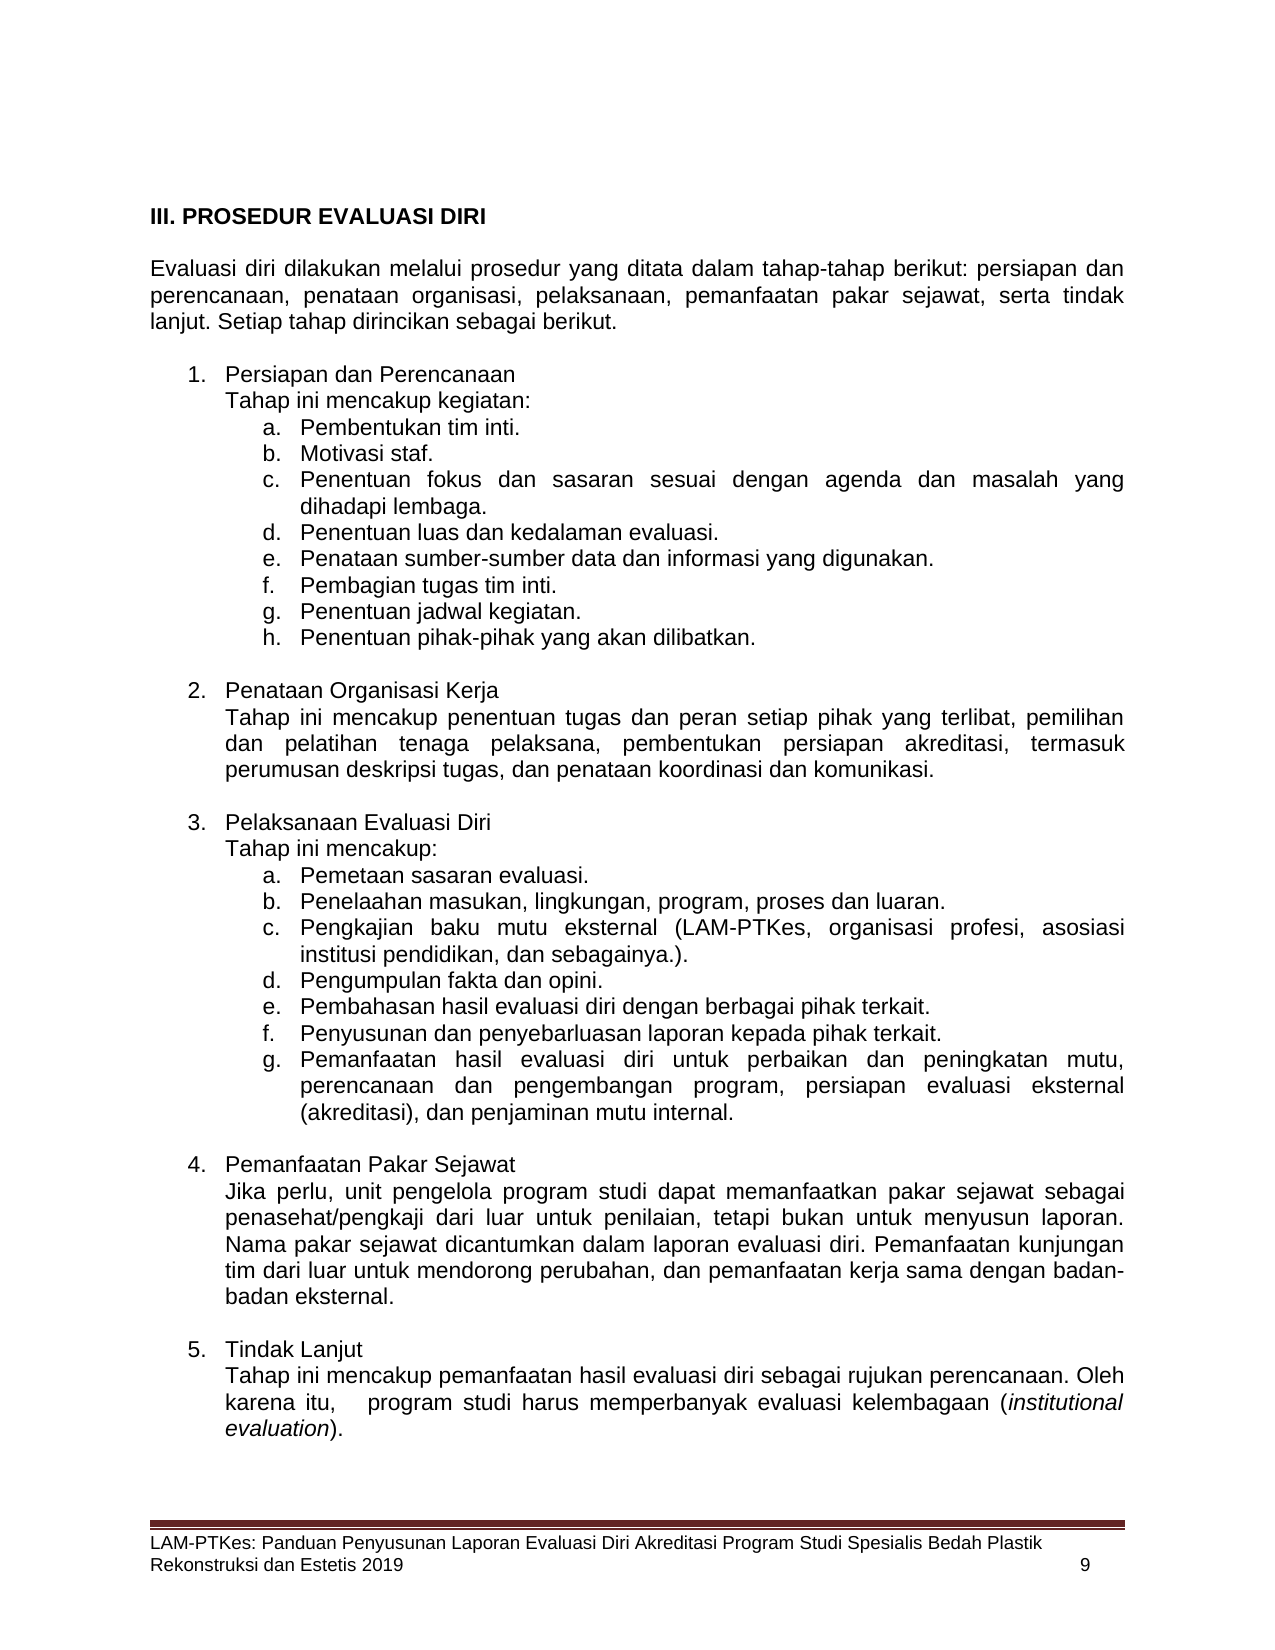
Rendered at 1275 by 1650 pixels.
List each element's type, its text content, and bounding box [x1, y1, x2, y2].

text Tahap ini mencakup penentuan tugas dan peran setiap pihak yang terlibat, pemilihan dan pelatihan tenaga pelaksana, pembentukan persiapan akreditasi, termasuk perumusan deskripsi tugas, dan penataan koordinasi dan komunikasi. [225, 703, 1125, 782]
list Tindak Lanjut [187, 1336, 1125, 1362]
list Penelaahan masukan, lingkungan, program, proses dan luaran. [262, 888, 1125, 914]
text Jika perlu, unit pengelola program studi dapat memanfaatkan pakar sejawat sebagai penasehat/pengkaji dari luar untuk penilaian, tetapi bukan untuk menyusun laporan. Nama pakar sejawat dicantumkan dalam laporan evaluasi diri. Pemanfaatan kunjungan tim dari luar untuk mendorong perubahan, dan pemanfaatan kerja sama dengan badan-badan eksternal. [225, 1178, 1125, 1309]
list Pelaksanaan Evaluasi Diri [187, 809, 1125, 835]
list Pembentukan tim inti. [262, 413, 1125, 440]
text Evaluasi diri dilakukan melalui prosedur yang ditata dalam tahap-tahap berikut: persiapan dan perencanaan, penataan organisasi, pelaksanaan, pemanfaatan pakar sejawat, serta tindak lanjut. Setiap tahap dirincikan sebagai berikut. [150, 255, 1125, 334]
list Penyusunan dan penyebarluasan laporan kepada pihak terkait. [262, 1020, 1125, 1046]
list Penentuan fokus dan sasaran sesuai dengan agenda dan masalah yang dihadapi lembaga. [262, 466, 1125, 519]
text Tahap ini mencakup pemanfaatan hasil evaluasi diri sebagai rujukan perencanaan. Oleh karena itu, program studi harus memperbanyak evaluasi kelembagaan (institutional evaluation). [225, 1362, 1125, 1441]
list Pembagian tugas tim inti. [262, 572, 1125, 598]
list Pemetaan sasaran evaluasi. [262, 862, 1125, 888]
list Penataan Organisasi Kerja [187, 677, 1125, 703]
list Persiapan dan Perencanaan [187, 361, 1125, 387]
list Pembahasan hasil evaluasi diri dengan berbagai pihak terkait. [262, 993, 1125, 1020]
list Penentuan pihak-pihak yang akan dilibatkan. [262, 624, 1125, 651]
list Pemanfaatan hasil evaluasi diri untuk perbaikan dan peningkatan mutu, perencanaan dan pengembangan program, persiapan evaluasi eksternal (akreditasi), dan penjaminan mutu internal. [262, 1046, 1125, 1125]
text Tahap ini mencakup kegiatan: [225, 387, 1125, 413]
list Pengumpulan fakta dan opini. [262, 967, 1125, 993]
list Penentuan luas dan kedalaman evaluasi. [262, 519, 1125, 545]
list Motivasi staf. [262, 440, 1125, 466]
list Penentuan jadwal kegiatan. [262, 598, 1125, 624]
text Tahap ini mencakup: [225, 835, 1125, 862]
list Penataan sumber-sumber data dan informasi yang digunakan. [262, 545, 1125, 572]
list Pemanfaatan Pakar Sejawat [187, 1151, 1125, 1178]
subtitle III. PROSEDUR EVALUASI DIRI [150, 203, 1125, 229]
list Pengkajian baku mutu eksternal (LAM-PTKes, organisasi profesi, asosiasi institusi pendidikan, dan sebagainya.). [262, 914, 1125, 967]
